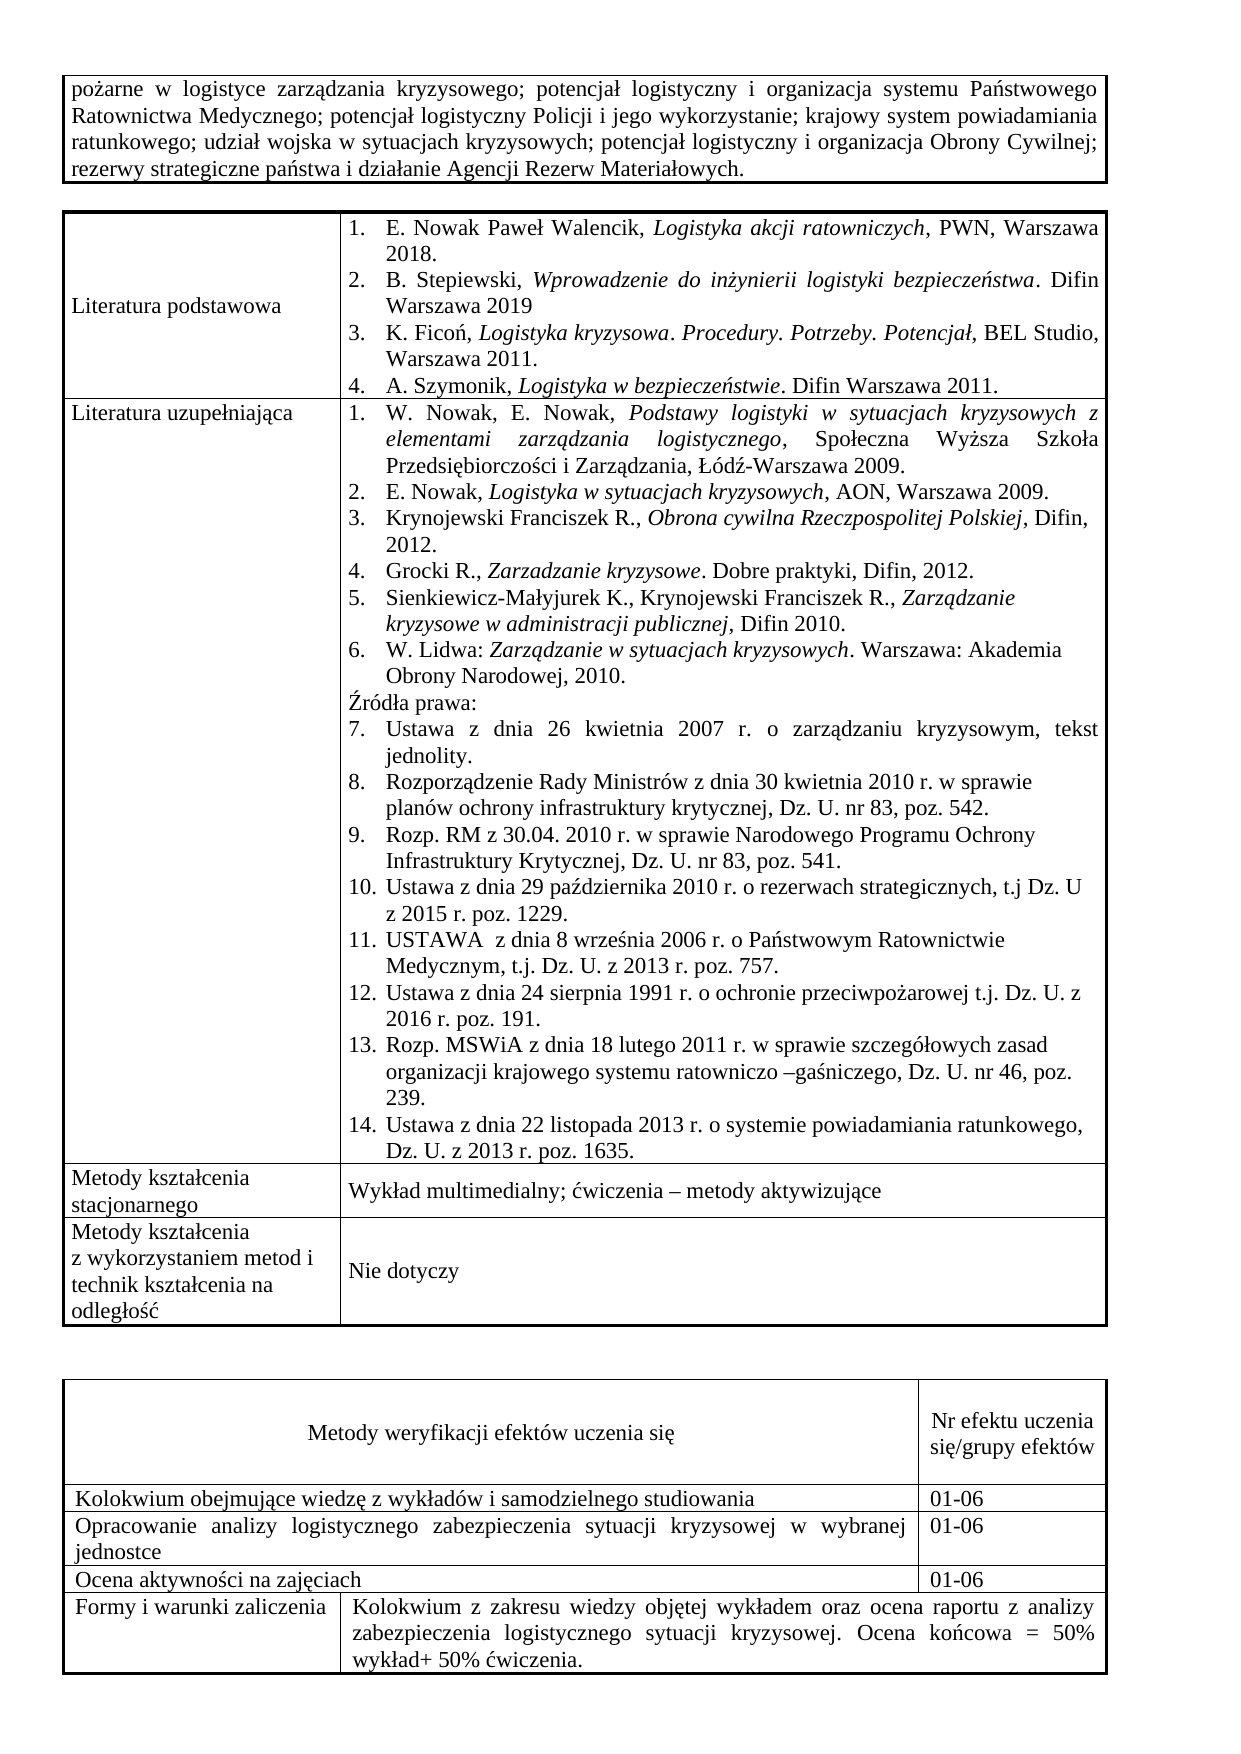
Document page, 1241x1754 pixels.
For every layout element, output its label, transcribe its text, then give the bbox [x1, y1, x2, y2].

table_cell 01-06 [919, 1485, 1105, 1511]
table_header E. Nowak Paweł Walencik, Logistyka akcji ratowniczych, PWN, Warszawa 2018. B. Stepiewski, Wprowadzenie do inżynierii logistyki bezpieczeństwa. Difin Warszawa 2019 K. Ficoń, Logistyka kryzysowa. Procedury. Potrzeby. Potencjał, BEL Studio, Warszawa 2011. A. Szymonik, Logistyka w bezpieczeństwie. Difin Warszawa 2011. [341, 214, 1105, 398]
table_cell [65, 76, 1105, 181]
table_cell Formy i warunki zaliczenia [65, 1593, 340, 1672]
table_cell 01-06 [919, 1566, 1105, 1592]
table_header Nr efektu uczenia się/grupy efektów [919, 1380, 1105, 1483]
table_cell W. Nowak, E. Nowak, Podstawy logistyki w sytuacjach kryzysowych z elementami zarządzania logistycznego, Społeczna Wyższa Szkoła Przedsiębiorczości i Zarządzania, Łódź-Warszawa 2009. E. Nowak, Logistyka w sytuacjach kryzysowych, AON, Warszawa 2009. Krynojewski Franciszek R., Obrona cywilna Rzeczpospolitej Polskiej, Difin, 2012. Grocki R., Zarzadzanie kryzysowe. Dobre praktyki, Difin, 2012. Sienkiewicz-Małyjurek K., Krynojewski Franciszek R., Zarządzanie kryzysowe w administracji publicznej, Difin 2010. W. Lidwa: Zarządzanie w sytuacjach kryzysowych. Warszawa: Akademia Obrony Narodowej, 2010. Źródła prawa: Ustawa z dnia 26 kwietnia 2007 r. o zarządzaniu kryzysowym, tekst jednolity. Rozporządzenie Rady Ministrów z dnia 30 kwietnia 2010 r. w sprawie planów ochrony infrastruktury krytycznej, Dz. U. nr 83, poz. 542. Rozp. RM z 30.04. 2010 r. w sprawie Narodowego Programu Ochrony Infrastruktury Krytycznej, Dz. U. nr 83, poz. 541. Ustawa z dnia 29 października 2010 r. o rezerwach strategicznych, t.j Dz. U z 2015 r. poz. 1229. USTAWA z dnia 8 września 2006 r. o Państwowym Ratownictwie Medycznym, t.j. Dz. U. z 2013 r. poz. 757. Ustawa z dnia 24 sierpnia 1991 r. o ochronie przeciwpożarowej t.j. Dz. U. z 2016 r. poz. 191. Rozp. MSWiA z dnia 18 lutego 2011 r. w sprawie szczegółowych zasad organizacji krajowego systemu ratowniczo –gaśniczego, Dz. U. nr 46, poz. 239. Ustawa z dnia 22 listopada 2013 r. o systemie powiadamiania ratunkowego, Dz. U. z 2013 r. poz. 1635. [341, 399, 1105, 1163]
table_cell Kolokwium z zakresu wiedzy objętej wykładem oraz ocena raportu z analizy zabezpieczenia logistycznego sytuacji kryzysowej. Ocena końcowa = 50% wykład+ 50% ćwiczenia. [341, 1593, 1105, 1672]
table_cell Wykład multimedialny; ćwiczenia – metody aktywizujące [341, 1164, 1105, 1217]
table_cell Opracowanie analizy logistycznego zabezpieczenia sytuacji kryzysowej w wybranej jednostce [65, 1512, 918, 1565]
table_header Metody weryfikacji efektów uczenia się [65, 1380, 918, 1483]
table_cell Ocena aktywności na zajęciach [65, 1566, 918, 1592]
table_cell Literatura uzupełniająca [65, 399, 340, 1163]
table_cell Nie dotyczy [341, 1218, 1105, 1323]
table_cell Kolokwium obejmujące wiedzę z wykładów i samodzielnego studiowania [65, 1485, 918, 1511]
table_header Literatura podstawowa [65, 214, 340, 398]
table_cell Metody kształcenia z wykorzystaniem metod i technik kształcenia na odległość [65, 1218, 340, 1323]
table_cell Metody kształcenia stacjonarnego [65, 1164, 340, 1217]
table_cell 01-06 [919, 1512, 1105, 1565]
